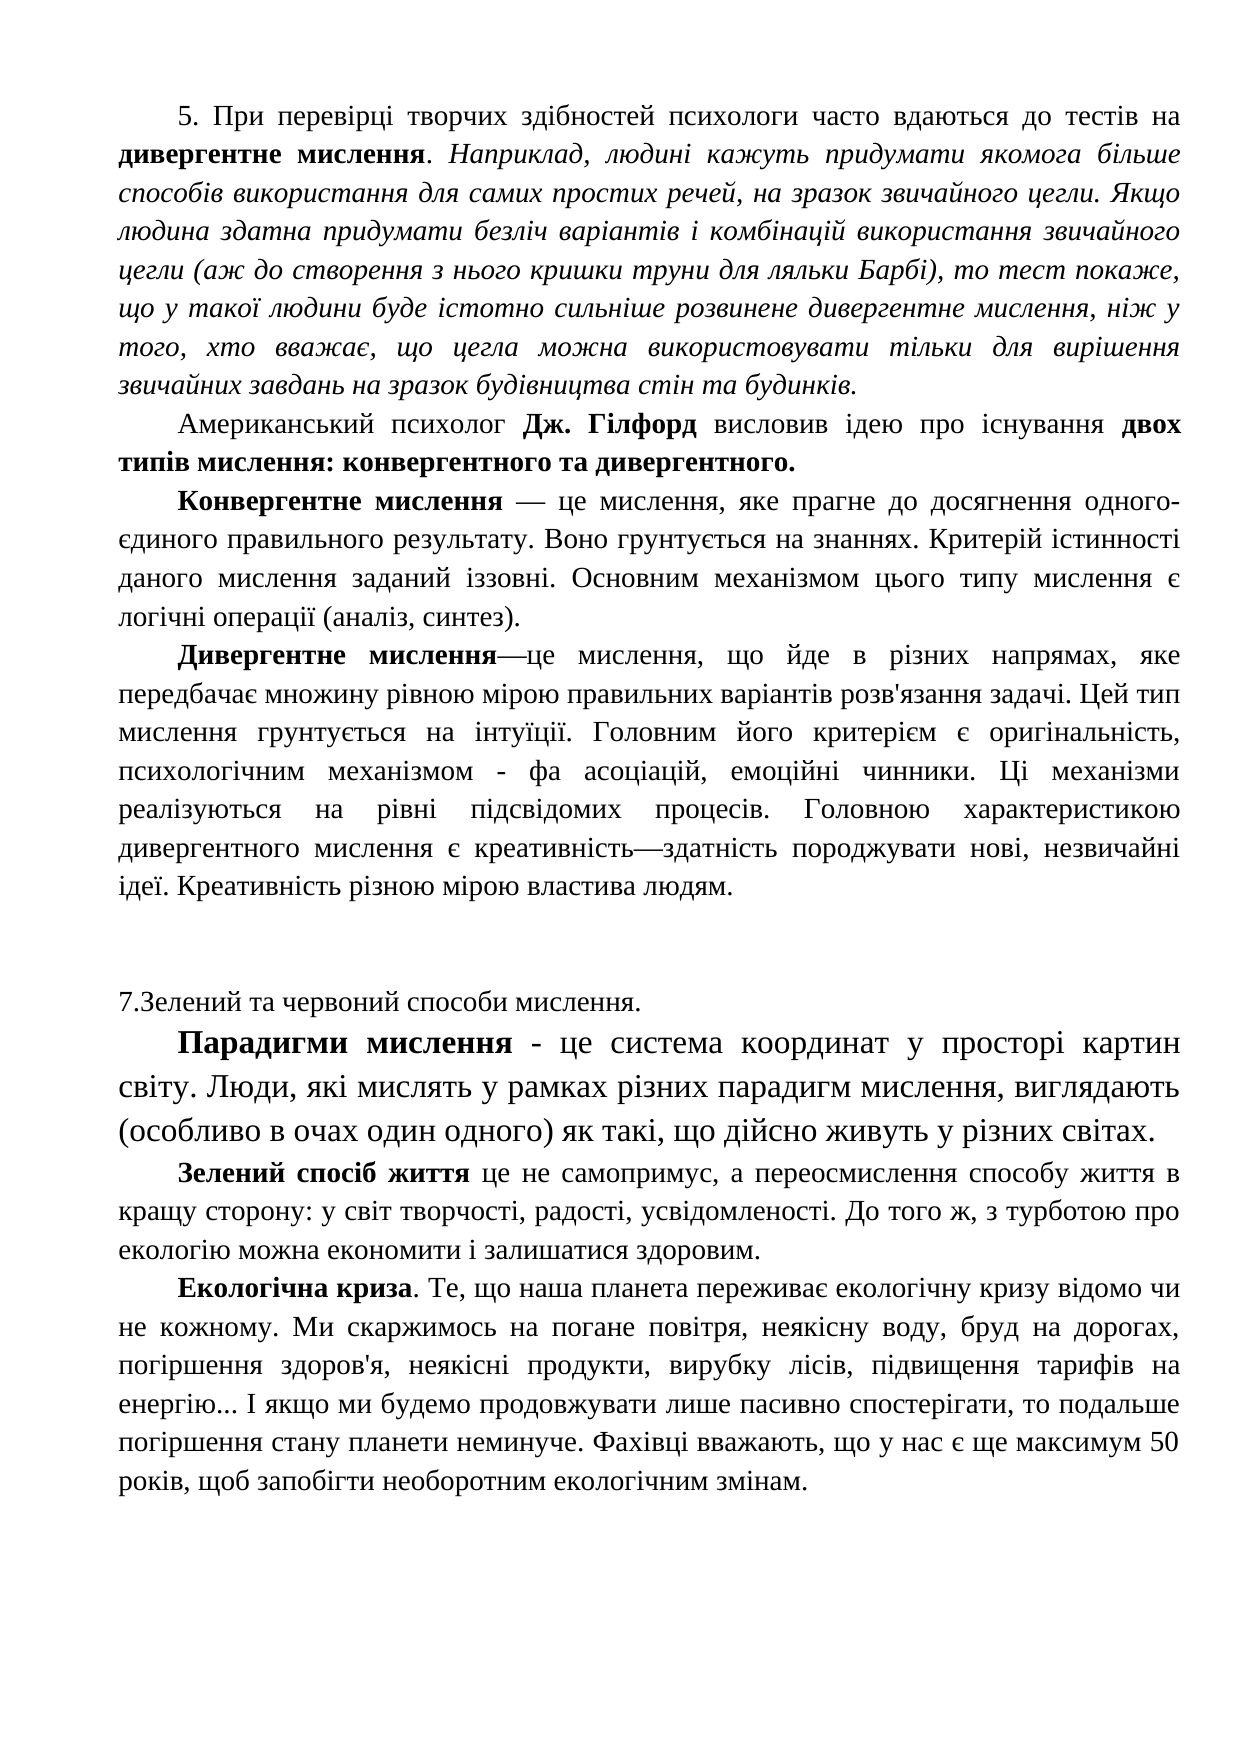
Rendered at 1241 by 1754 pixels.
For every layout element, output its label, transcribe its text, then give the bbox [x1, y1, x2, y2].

text Зелений спосіб життя це не самопримус, а переосмислення способу життя в кращу сторону: у світ творчості, радості, усвідомленості. До того ж, з турботою про екологію можна економити і залишатися здоровим. [118, 1155, 1181, 1265]
text 5. При перевірці творчих здібностей психологи часто вдаються до тестів на дивергентне мислення. Наприклад, людині кажуть придумати якомога більше способів використання для самих простих речей, на зразок звичайного цегли. Якщо людина здатна придумати безліч варіантів і комбінацій використання звичайного цегли (аж до створення з нього кришки труни для ляльки Барбі), то тест покаже, що у такої людини буде істотно сильніше розвинене дивергентне мислення, ніж у того, хто вважає, що цегла можна використовувати тільки для вирішення звичайних завдань на зразок будівництва стін та будинків. [118, 98, 1181, 401]
text Конвергентне мислення — це мислення, яке прагне до досягнення одного-єдиного правильного результату. Воно грунтується на знаннях. Критерій істинності даного мислення заданий іззовні. Основним механізмом цього типу мислення є логічні операції (аналіз, синтез). [118, 483, 1181, 632]
text 7.Зелений та червоний способи мислення. [118, 984, 1181, 1018]
text Американський психолог Дж. Гілфорд висловив ідею про існування двох типів мислення: конвергентного та дивергентного. [118, 406, 1181, 478]
text Парадигми мислення - це система координат у просторі картин світу. Люди, які мислять у рамках різних парадигм мислення, виглядають (особливо в очах один одного) як такі, що дійсно живуть у різних світах. [118, 1023, 1181, 1149]
text Дивергентне мислення—це мислення, що йде в різних напрямах, яке передбачає множину рівною мірою правильних варіантів розв'язання задачі. Цей тип мислення грунтується на інтуїції. Головним його критерієм є оригінальність, психологічним механізмом - фа асоціацій, емоційні чинники. Ці механізми реалізуються на рівні підсвідомих процесів. Головною характеристикою дивергентного мислення є креативність—здатність породжувати нові, незвичайні ідеї. Креативність різною мірою властива людям. [118, 637, 1181, 902]
text Екологічна криза. Те, що наша планета переживає екологічну кризу відомо чи не кожному. Ми скаржимось на погане повітря, неякісну воду, бруд на дорогах, погіршення здоров'я, неякісні продукти, вирубку лісів, підвищення тарифів на енергію... І якщо ми будемо продовжувати лише пасивно спостерігати, то подальше погіршення стану планети неминуче. Фахівці вважають, що у нас є ще максимум 50 років, щоб запобігти необоротним екологічним змінам. [118, 1270, 1181, 1497]
